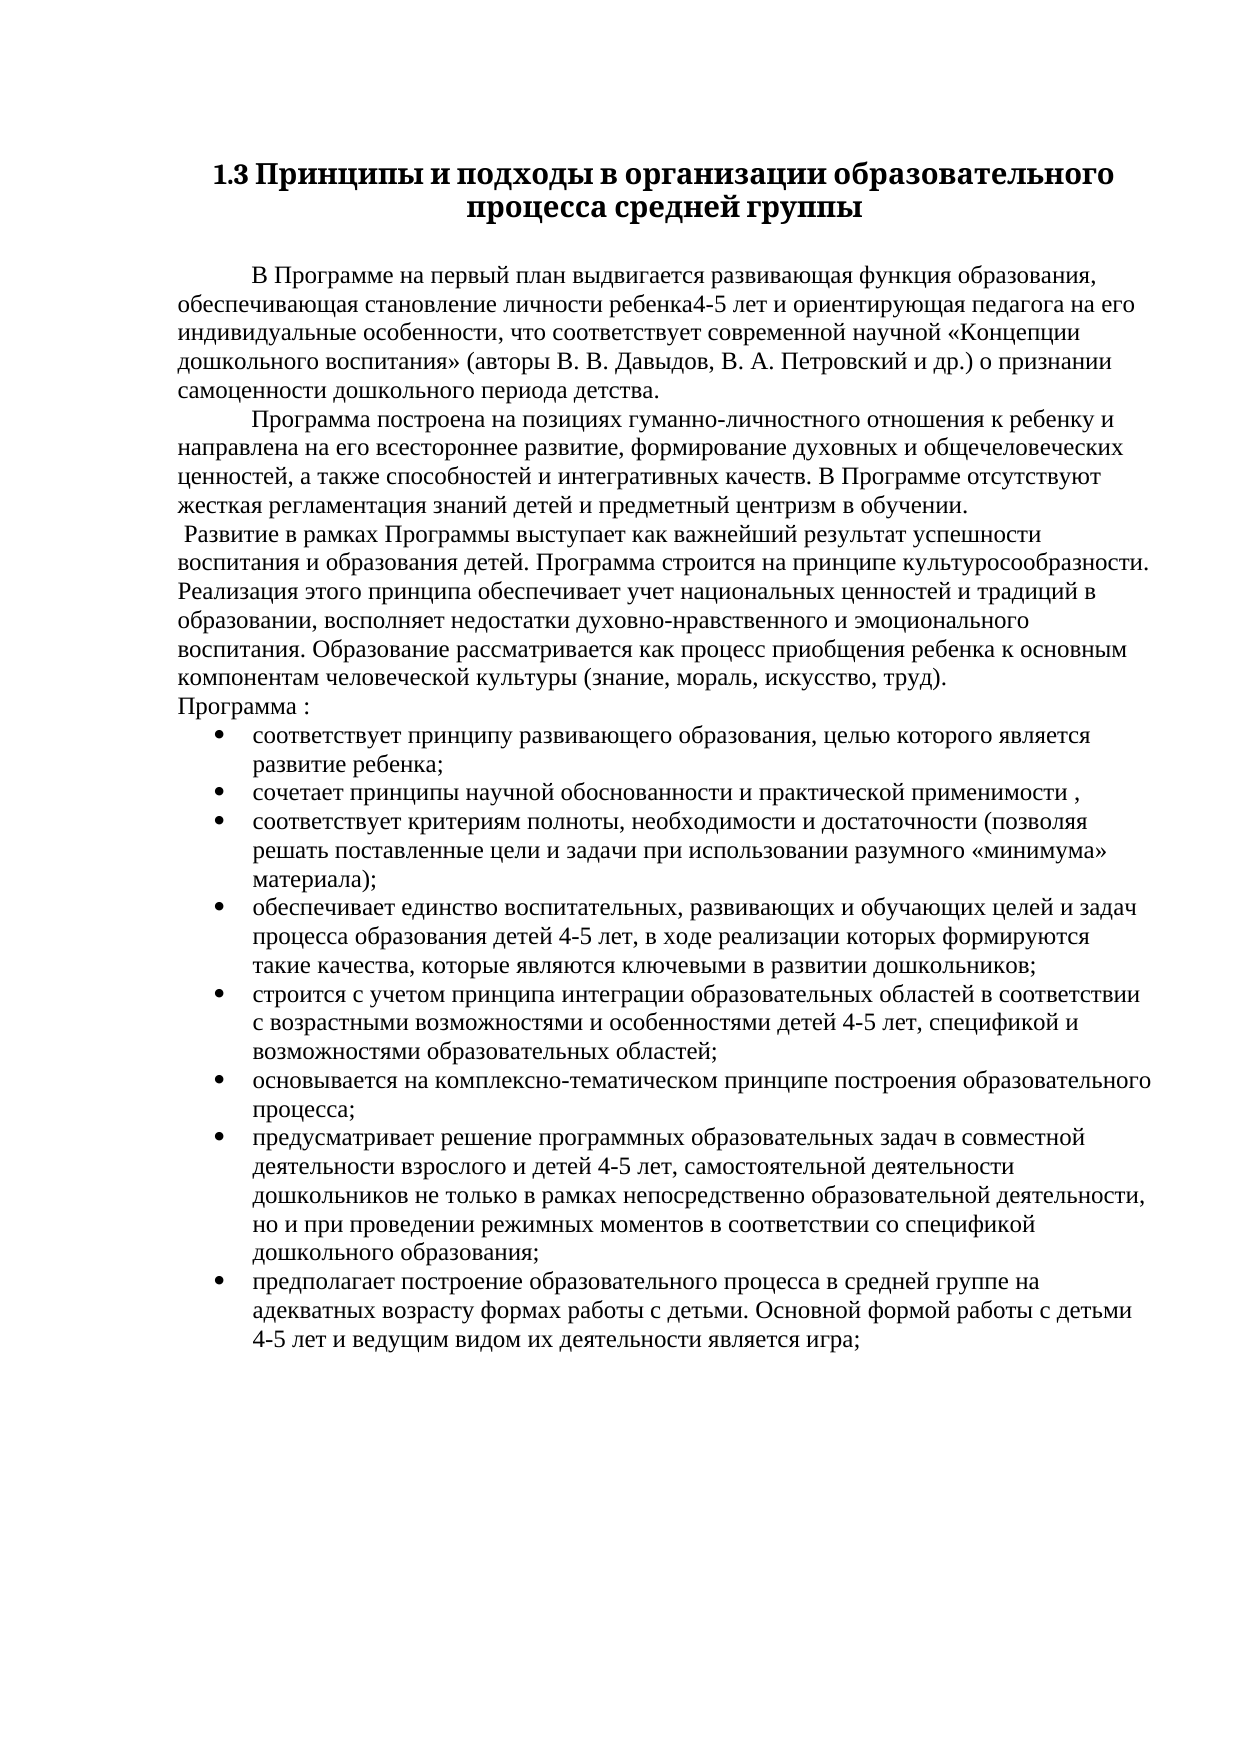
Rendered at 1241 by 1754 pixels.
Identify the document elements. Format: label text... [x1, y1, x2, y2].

subtitle 1.3 Принципы и подходы в организации образовательного процесса средней группы [177, 158, 1152, 225]
list соответствует критериям полноты, необходимости и достаточности (позволяя решать поставленные цели и задачи при использовании разумного «минимума» материала); [215, 806, 1152, 892]
list предполагает построение образовательного процесса в средней группе на адекватных возрасту формах работы с детьми. Основной формой работы с детьми 4-5 лет и ведущим видом их деятельности является игра; [215, 1266, 1152, 1352]
list строится с учетом принципа интеграции образовательных областей в соответствии с возрастными возможностями и особенностями детей 4-5 лет, спецификой и возможностями образовательных областей; [215, 979, 1152, 1065]
list предусматривает решение программных образовательных задач в совместной деятельности взрослого и детей 4-5 лет, самостоятельной деятельности дошкольников не только в рамках непосредственно образовательной деятельности, но и при проведении режимных моментов в соответствии со спецификой дошкольного образования; [215, 1122, 1152, 1266]
list основывается на комплексно-тематическом принципе построения образовательного процесса; [215, 1065, 1152, 1122]
text Программа : [177, 691, 1152, 720]
list соответствует принципу развивающего образования, целью которого является развитие ребенка; [215, 720, 1152, 777]
list сочетает принципы научной обоснованности и практической применимости , [215, 777, 1152, 806]
text Программа построена на позициях гуманно-личностного отношения к ребенку и направлена на его всестороннее развитие, формирование духовных и общечеловеческих ценностей, а также способностей и интегративных качеств. В Программе отсутствуют жесткая регламентация знаний детей и предметный центризм в обучении. [177, 404, 1152, 519]
list обеспечивает единство воспитательных, развивающих и обучающих целей и задач процесса образования детей 4-5 лет, в ходе реализации которых формируются такие качества, которые являются ключевыми в развитии дошкольников; [215, 892, 1152, 979]
text Развитие в рамках Программы выступает как важнейший результат успешности воспитания и образования детей. Программа строится на принципе культуросообразности. Реализация этого принципа обеспечивает учет национальных ценностей и традиций в образовании, восполняет недостатки духовно-нравственного и эмоционального воспитания. Образование рассматривается как процесс приобщения ребенка к основным компонентам человеческой культуры (знание, мораль, искусство, труд). [177, 519, 1152, 691]
text В Программе на первый план выдвигается развивающая функция образования, обеспечивающая становление личности ребенка4-5 лет и ориентирующая педагога на его индивидуальные особенности, что соответствует современной научной «Концепции дошкольного воспитания» (авторы В. В. Давыдов, В. А. Петровский и др.) о признании самоценности дошкольного периода детства. [177, 260, 1152, 404]
